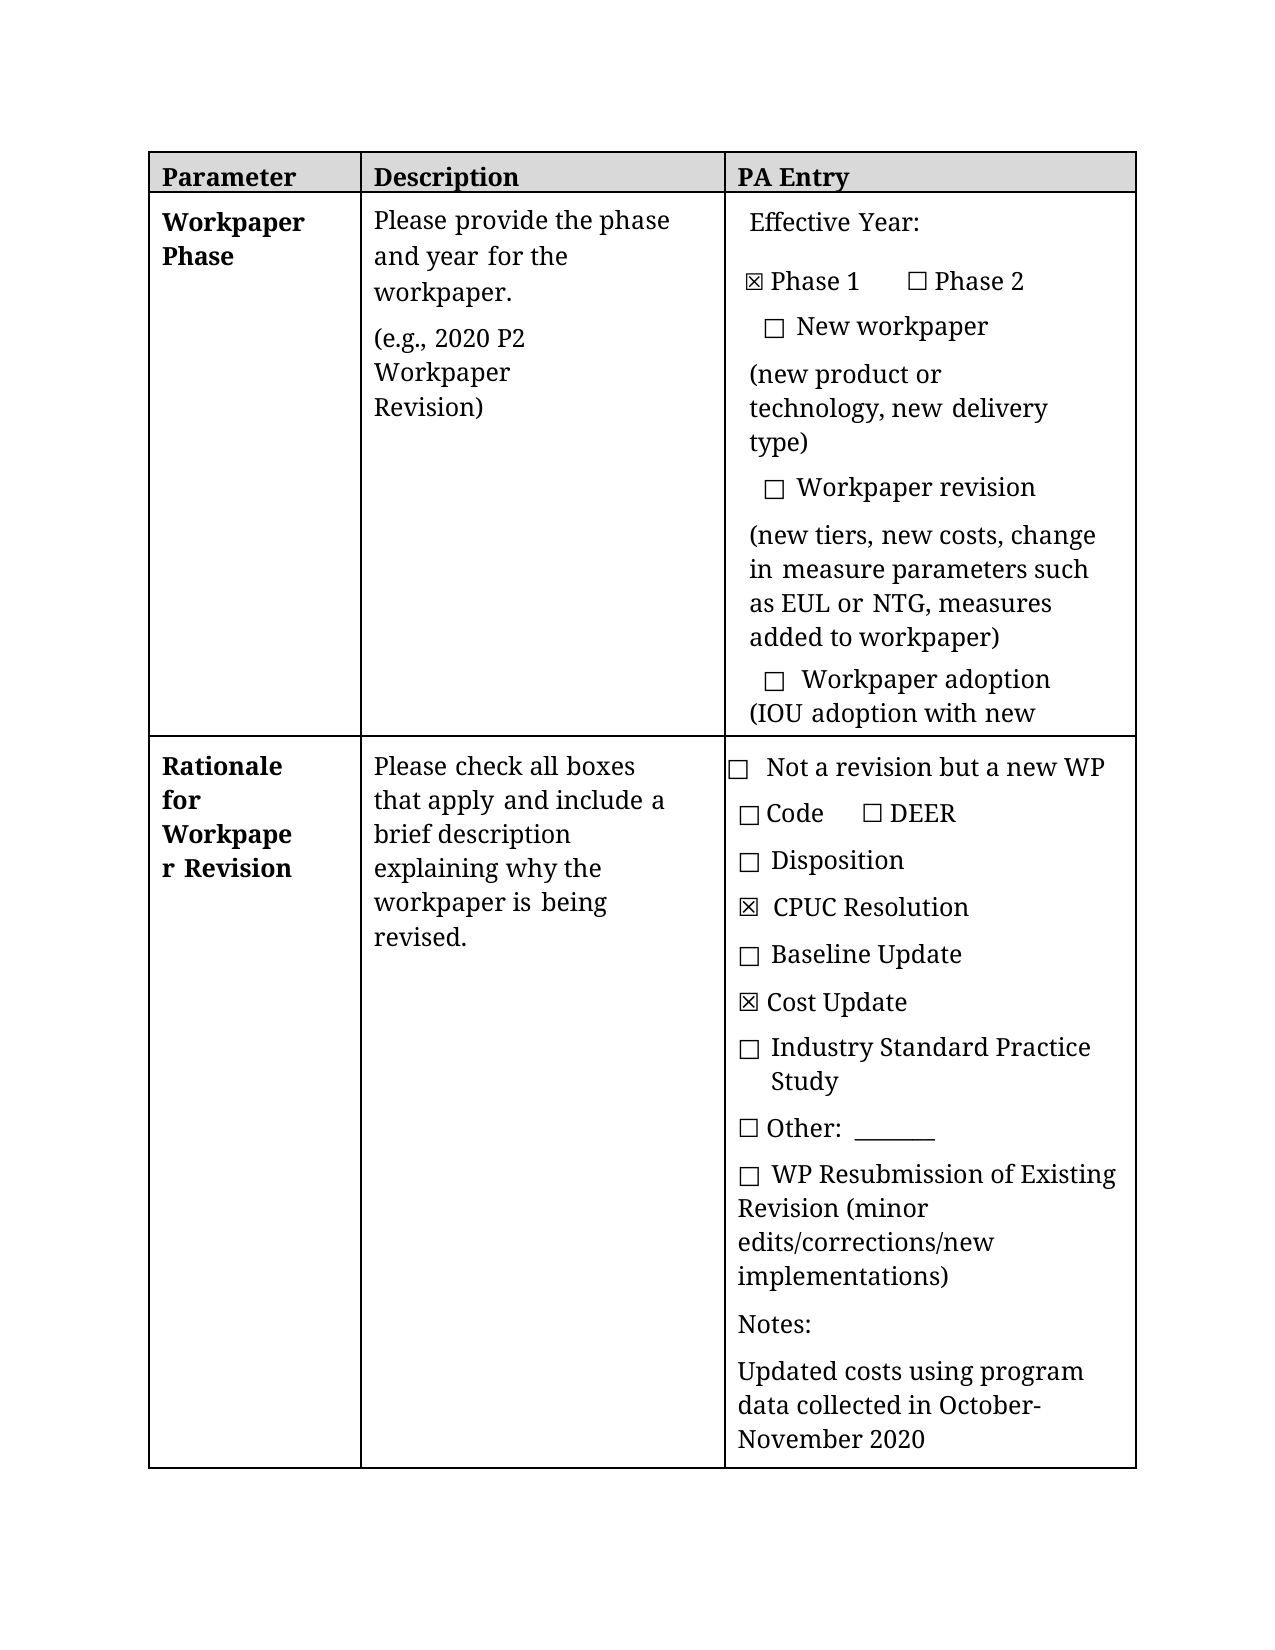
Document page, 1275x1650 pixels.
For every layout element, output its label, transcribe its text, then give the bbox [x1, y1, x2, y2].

table_cell Workpaper Phase [150, 193, 360, 735]
table_header PA Entry [726, 153, 1135, 191]
table_cell Rationale for Workpaper Revision [150, 737, 360, 1467]
table_cell Please provide the phase and year for the workpaper. (e.g., 2020 P2 Workpaper Revision) [362, 193, 724, 735]
table_cell Effective Year: ☒ Phase 1 ☐ Phase 2 New workpaper (new product or technology, new delivery type) Workpaper revision (new tiers, new costs, change in measure parameters such as EUL or NTG, measures added to workpaper) Workpaper adoption (IOU adoption with new Implementations, no change to Measures, Cost and EE Impacts) Notes: [726, 193, 1135, 735]
table_cell Not a revision but a new WP Code ☐ DEER Disposition ☒ CPUC Resolution Baseline Update ☒ Cost Update Industry Standard Practice Study ☐ Other: _______ WP Resubmission of Existing Revision (minor edits/corrections/new implementations) Notes: Updated costs using program data collected in October-November 2020 Added non-residential building specific energy impacts [726, 737, 1135, 1467]
table_header Description [362, 153, 724, 191]
table_cell Please check all boxes that apply and include a brief description explaining why the workpaper is being revised. [362, 737, 724, 1467]
table_header Parameter [150, 153, 360, 191]
